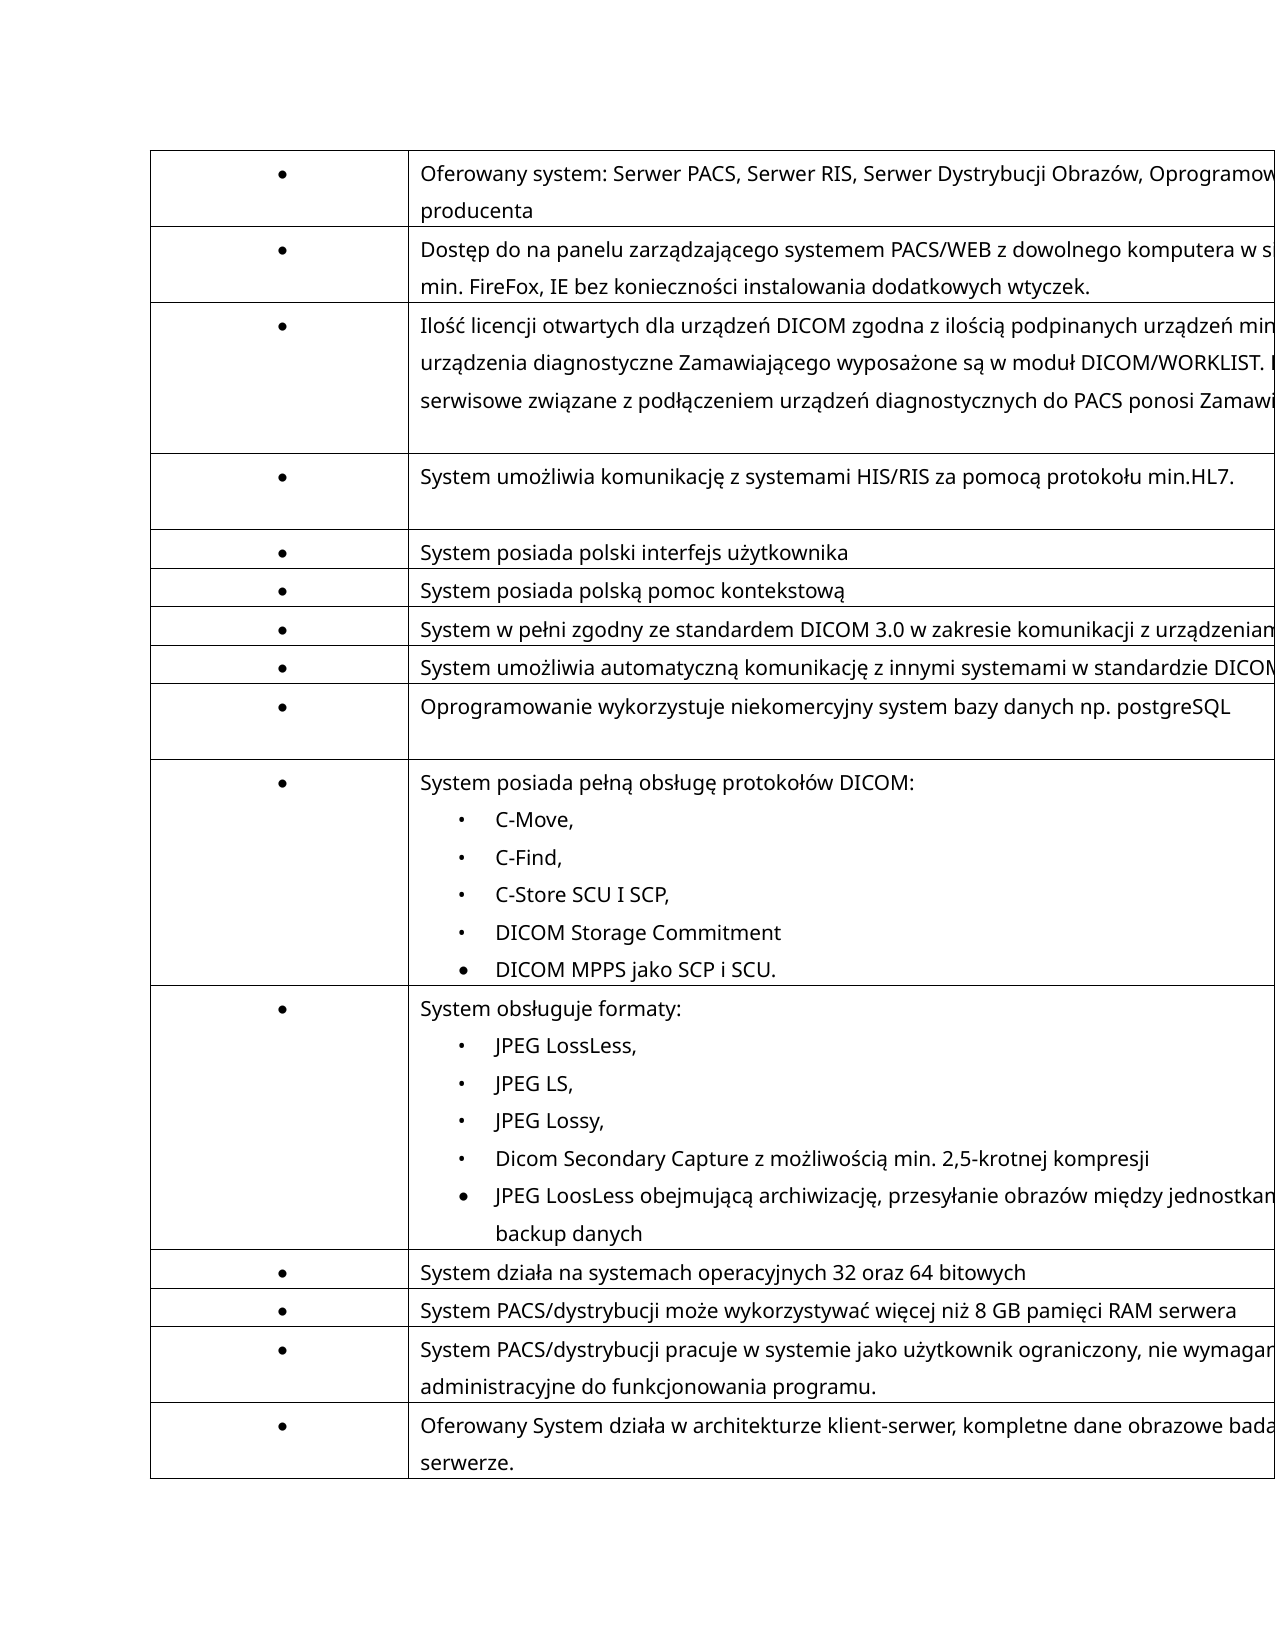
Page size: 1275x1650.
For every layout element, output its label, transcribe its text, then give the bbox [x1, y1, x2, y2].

table_cell [151, 760, 408, 985]
table_cell System PACS/dystrybucji może wykorzystywać więcej niż 8 GB pamięci RAM serwera [409, 1289, 1274, 1326]
table_cell [151, 1250, 408, 1287]
table_cell [151, 454, 408, 529]
table_cell [151, 646, 408, 683]
table_cell [151, 607, 408, 645]
table_cell Oferowany system: Serwer PACS, Serwer RIS, Serwer Dystrybucji Obrazów, Oprogramowanie Duplikatora jednego producenta [409, 151, 1274, 226]
table_cell [151, 684, 408, 759]
table_cell Ilość licencji otwartych dla urządzeń DICOM zgodna z ilością podpinanych urządzeń min. 8 szt. Podłączane urządzenia diagnostyczne Zamawiającego wyposażone są w moduł DICOM/WORKLIST. Ewentualne koszty serwisowe związane z podłączeniem urządzeń diagnostycznych do PACS ponosi Zamawiający. [409, 303, 1274, 453]
table_cell System w pełni zgodny ze standardem DICOM 3.0 w zakresie komunikacji z urządzeniami medycznymi [409, 607, 1274, 645]
table_cell [151, 1327, 408, 1402]
table_cell System obsługuje formaty: JPEG LossLess, JPEG LS, JPEG Lossy, Dicom Secondary Capture z możliwością min. 2,5-krotnej kompresji JPEG LoosLess obejmującą archiwizację, przesyłanie obrazów między jednostkami, nagrywanie płyt oraz backup danych [409, 986, 1274, 1249]
table_cell Oprogramowanie wykorzystuje niekomercyjny system bazy danych np. postgreSQL [409, 684, 1274, 759]
table_cell [151, 530, 408, 568]
table_cell System posiada pełną obsługę protokołów DICOM: C-Move, C-Find, C-Store SCU I SCP, DICOM Storage Commitment DICOM MPPS jako SCP i SCU. [409, 760, 1274, 985]
table_cell System umożliwia komunikację z systemami HIS/RIS za pomocą protokołu min.HL7. [409, 454, 1274, 529]
table_cell [151, 1403, 408, 1478]
table_cell System PACS/dystrybucji pracuje w systemie jako użytkownik ograniczony, nie wymagane są uprawnienia administracyjne do funkcjonowania programu. [409, 1327, 1274, 1402]
table_cell [151, 303, 408, 453]
table_cell System działa na systemach operacyjnych 32 oraz 64 bitowych [409, 1250, 1274, 1287]
table_cell System posiada polski interfejs użytkownika [409, 530, 1274, 568]
table_cell [151, 569, 408, 606]
table_cell [151, 151, 408, 226]
table_cell Oferowany System działa w architekturze klient-serwer, kompletne dane obrazowe badań przechowywane są na serwerze. [409, 1403, 1274, 1478]
table_cell [151, 227, 408, 302]
table_cell Dostęp do na panelu zarządzającego systemem PACS/WEB z dowolnego komputera w sieci poprzez przeglądarkę min. FireFox, IE bez konieczności instalowania dodatkowych wtyczek. [409, 227, 1274, 302]
table_cell System umożliwia automatyczną komunikację z innymi systemami w standardzie DICOM [409, 646, 1274, 683]
table_cell [151, 986, 408, 1249]
table_cell [151, 1289, 408, 1326]
table_cell System posiada polską pomoc kontekstową [409, 569, 1274, 606]
